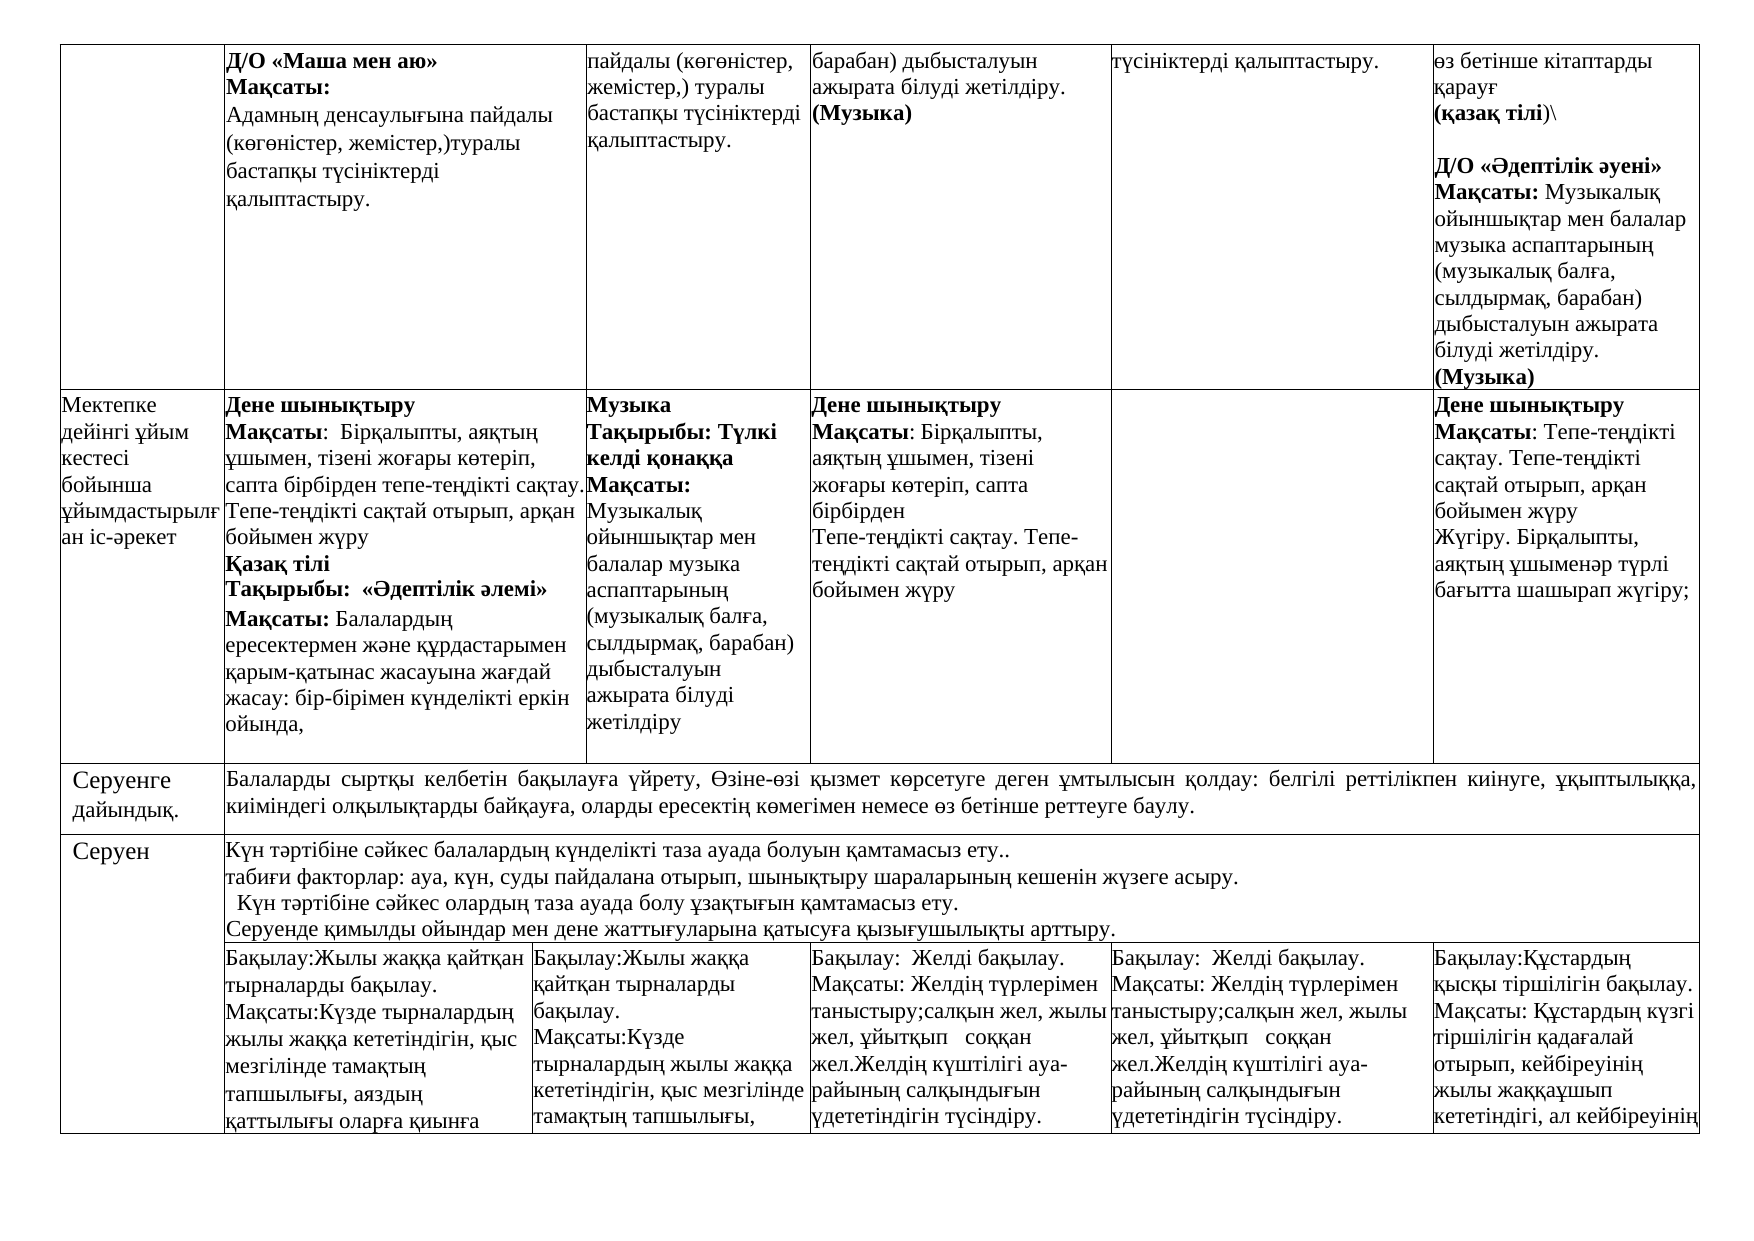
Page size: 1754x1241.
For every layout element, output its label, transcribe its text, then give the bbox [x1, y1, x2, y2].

table_cell Дене шынықтыру Мақсаты: Бірқалыпты, аяқтың ұшымен, тізені жоғары көтеріп, сапта бірбірден тепе-теңдікті сақтау. Тепе-теңдікті сақтай отырып, арқан бойымен жүру Қазақ тілі Тақырыбы: «Әдептілік әлемі» Мақсаты: Балалардың ересектермен және құрдастарымен қарым-қатынас жасауына жағдай жасау: бір-бірімен күнделікті еркін ойында, [225, 390, 586, 763]
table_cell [225, 45, 586, 389]
table_cell Мектепке дейінгі ұйым кестесі бойынша ұйымдастырылған іс-әрекет [61, 390, 224, 763]
table_cell Серуенге дайындық. [61, 764, 224, 834]
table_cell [225, 943, 532, 1133]
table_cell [587, 45, 810, 389]
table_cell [811, 943, 1111, 1133]
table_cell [1112, 943, 1433, 1133]
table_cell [1434, 943, 1699, 1133]
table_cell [811, 45, 1111, 389]
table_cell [1434, 45, 1699, 389]
table_cell Серуен [61, 835, 224, 1133]
table_cell [1112, 390, 1433, 763]
table_cell Музыка Тақырыбы: Түлкі келді қонаққа Мақсаты: Музыкалық ойыншықтар мен балалар музыка аспаптарының (музыкалық балға, сылдырмақ, барабан) дыбысталуын ажырата білуді жетілдіру [587, 390, 810, 763]
table_cell Дене шынықтыру Мақсаты: Бірқалыпты, аяқтың ұшымен, тізені жоғары көтеріп, сапта бірбірден Тепе-теңдікті сақтау. Тепе-теңдікті сақтай отырып, арқан бойымен жүру [811, 390, 1111, 763]
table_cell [533, 943, 810, 1133]
table_cell Балаларды сыртқы келбетін бақылауға үйрету, Өзіне-өзі қызмет көрсетуге деген ұмтылысын қолдау: белгілі реттілікпен киінуге, ұқыптылыққа, киіміндегі олқылықтарды байқауға, оларды ересектің көмегімен немесе өз бетінше реттеуге баулу. [225, 764, 1699, 834]
table_cell Дене шынықтыру Мақсаты: Тепе-теңдікті сақтау. Тепе-теңдікті сақтай отырып, арқан бойымен жүру Жүгіру. Бірқалыпты, аяқтың ұшыменәр түрлі бағытта шашырап жүгіру; [1434, 390, 1699, 763]
table_cell Күн тәртібіне сәйкес балалардың күнделікті таза ауада болуын қамтамасыз ету.. табиғи факторлар: ауа, күн, суды пайдалана отырып, шынықтыру шараларының кешенін жүзеге асыру. Күн тәртібіне сәйкес олардың таза ауада болу ұзақтығын қамтамасыз ету. Серуенде қимылды ойындар мен дене жаттығуларына қатысуға қызығушылықты арттыру. [225, 835, 1699, 942]
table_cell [1112, 45, 1433, 389]
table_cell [61, 45, 224, 389]
